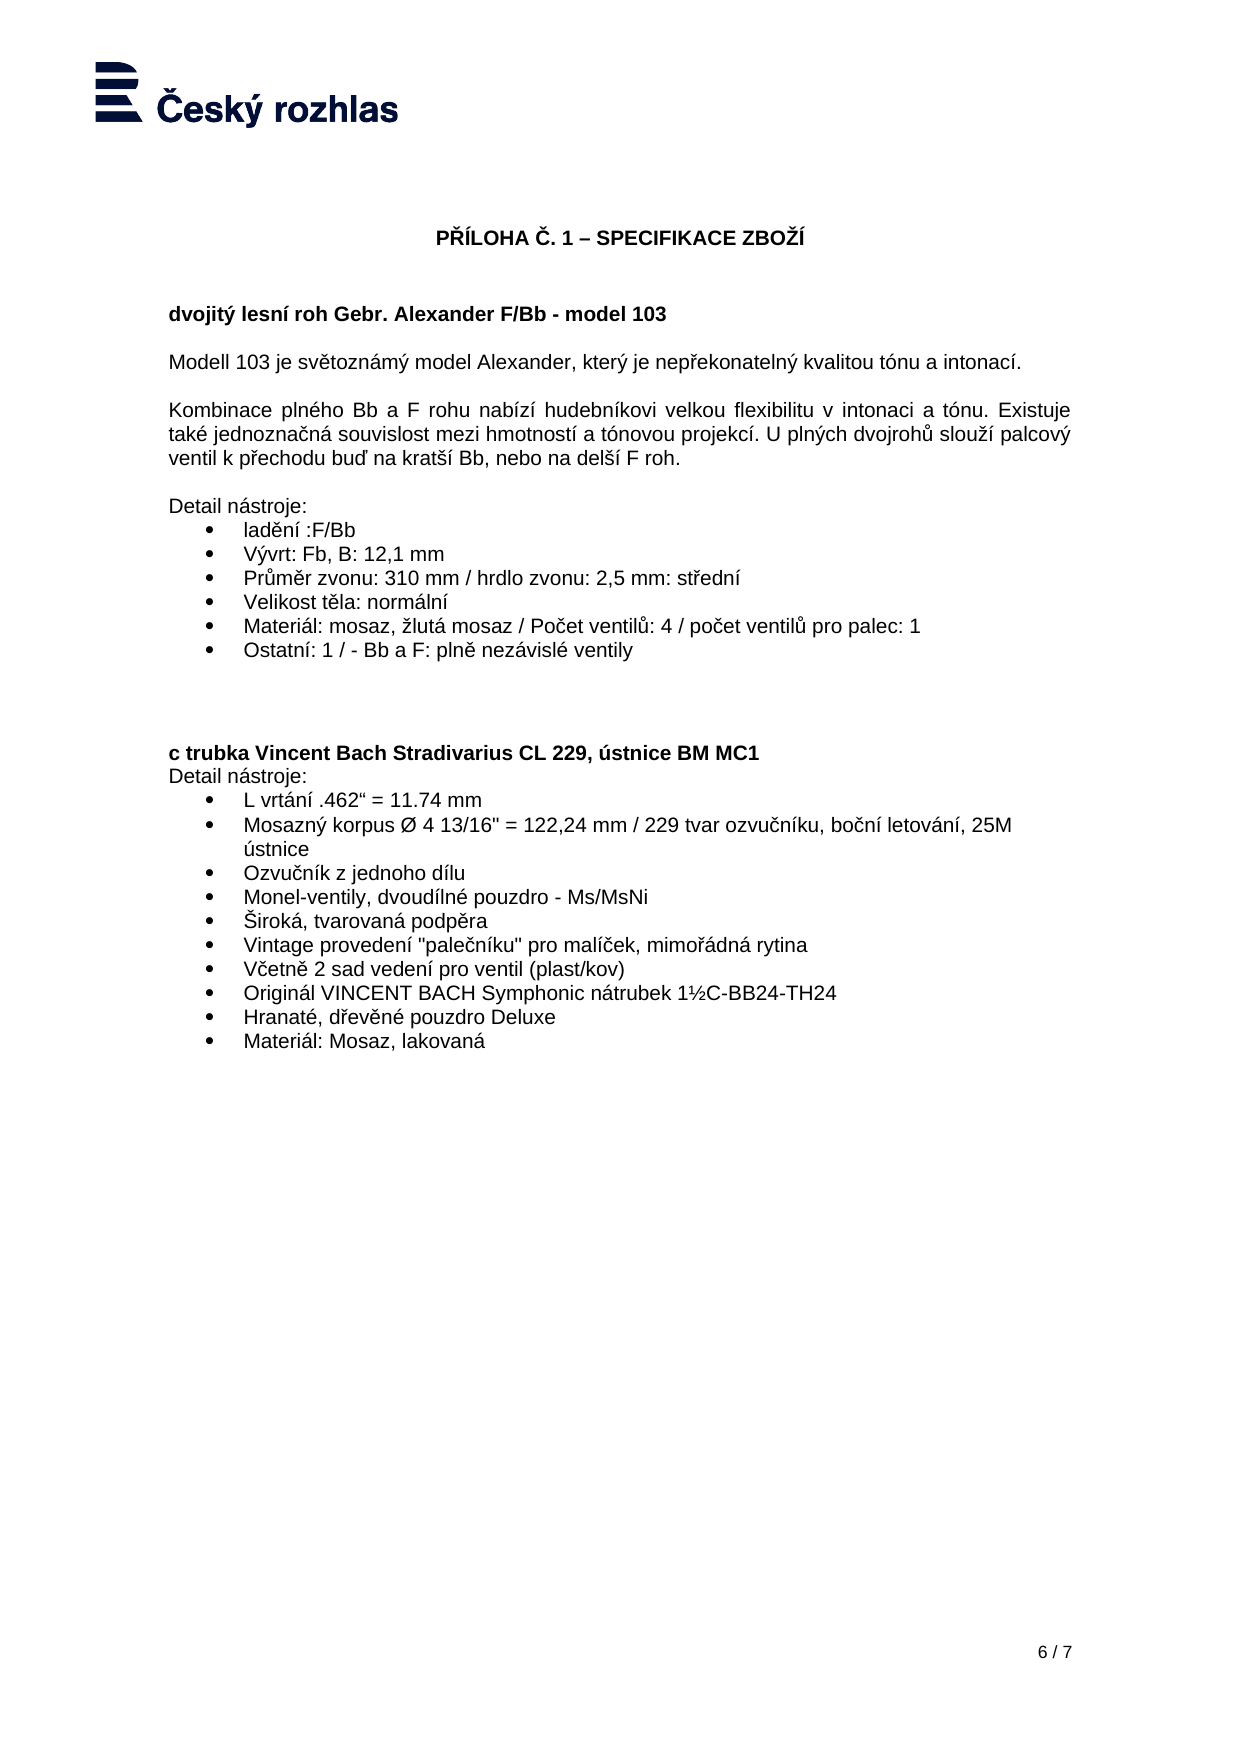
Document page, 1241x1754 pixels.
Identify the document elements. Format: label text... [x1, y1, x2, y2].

text dvojitý lesní roh Gebr. Alexander F/Bb - model 103 [168, 302, 1072, 326]
text Detail nástroje: [168, 494, 1072, 518]
list Materiál: mosaz, žlutá mosaz / Počet ventilů: 4 / počet ventilů pro palec: 1 [206, 614, 1072, 638]
list Široká, tvarovaná podpěra [206, 908, 1072, 933]
picture [95, 62, 398, 128]
list Ozvučník z jednoho dílu [206, 860, 1072, 884]
list Hranaté, dřevěné pouzdro Deluxe [206, 1005, 1072, 1029]
list Materiál: Mosaz, lakovaná [206, 1029, 1072, 1053]
list Originál VINCENT BACH Symphonic nátrubek 1½C-BB24-TH24 [206, 981, 1072, 1005]
text Kombinace plného Bb a F rohu nabízí hudebníkovi velkou flexibilitu v intonaci a tónu. Existuje také jednoznačná souvislost mezi hmotností a tónovou projekcí. U plných dvojrohů slouží palcový ventil k přechodu buď na kratší Bb, nebo na delší F roh. [168, 398, 1072, 470]
list Monel-ventily, dvoudílné pouzdro - Ms/MsNi [206, 884, 1072, 908]
list Mosazný korpus Ø 4 13/16" = 122,24 mm / 229 tvar ozvučníku, boční letování, 25M ústnice [206, 812, 1072, 860]
list Včetně 2 sad vedení pro ventil (plast/kov) [206, 957, 1072, 981]
list ladění :F/Bb [206, 518, 1072, 542]
list Ostatní: 1 / - Bb a F: plně nezávislé ventily [206, 638, 1072, 662]
list Vintage provedení "palečníku" pro malíček, mimořádná rytina [206, 933, 1072, 957]
list Průměr zvonu: 310 mm / hrdlo zvonu: 2,5 mm: střední [206, 566, 1072, 590]
text PŘÍLOHA Č. 1 – SPECIFIKACE ZBOŽÍ [168, 224, 1072, 250]
list Velikost těla: normální [206, 590, 1072, 614]
list Vývrt: Fb, B: 12,1 mm [206, 542, 1072, 566]
list L vrtání .462“ = 11.74 mm [206, 788, 1072, 812]
text c trubka Vincent Bach Stradivarius CL 229, ústnice BM MC1 [168, 740, 1072, 764]
text Modell 103 je světoznámý model Alexander, který je nepřekonatelný kvalitou tónu a intonací. [168, 350, 1072, 374]
text Detail nástroje: [168, 764, 1072, 788]
